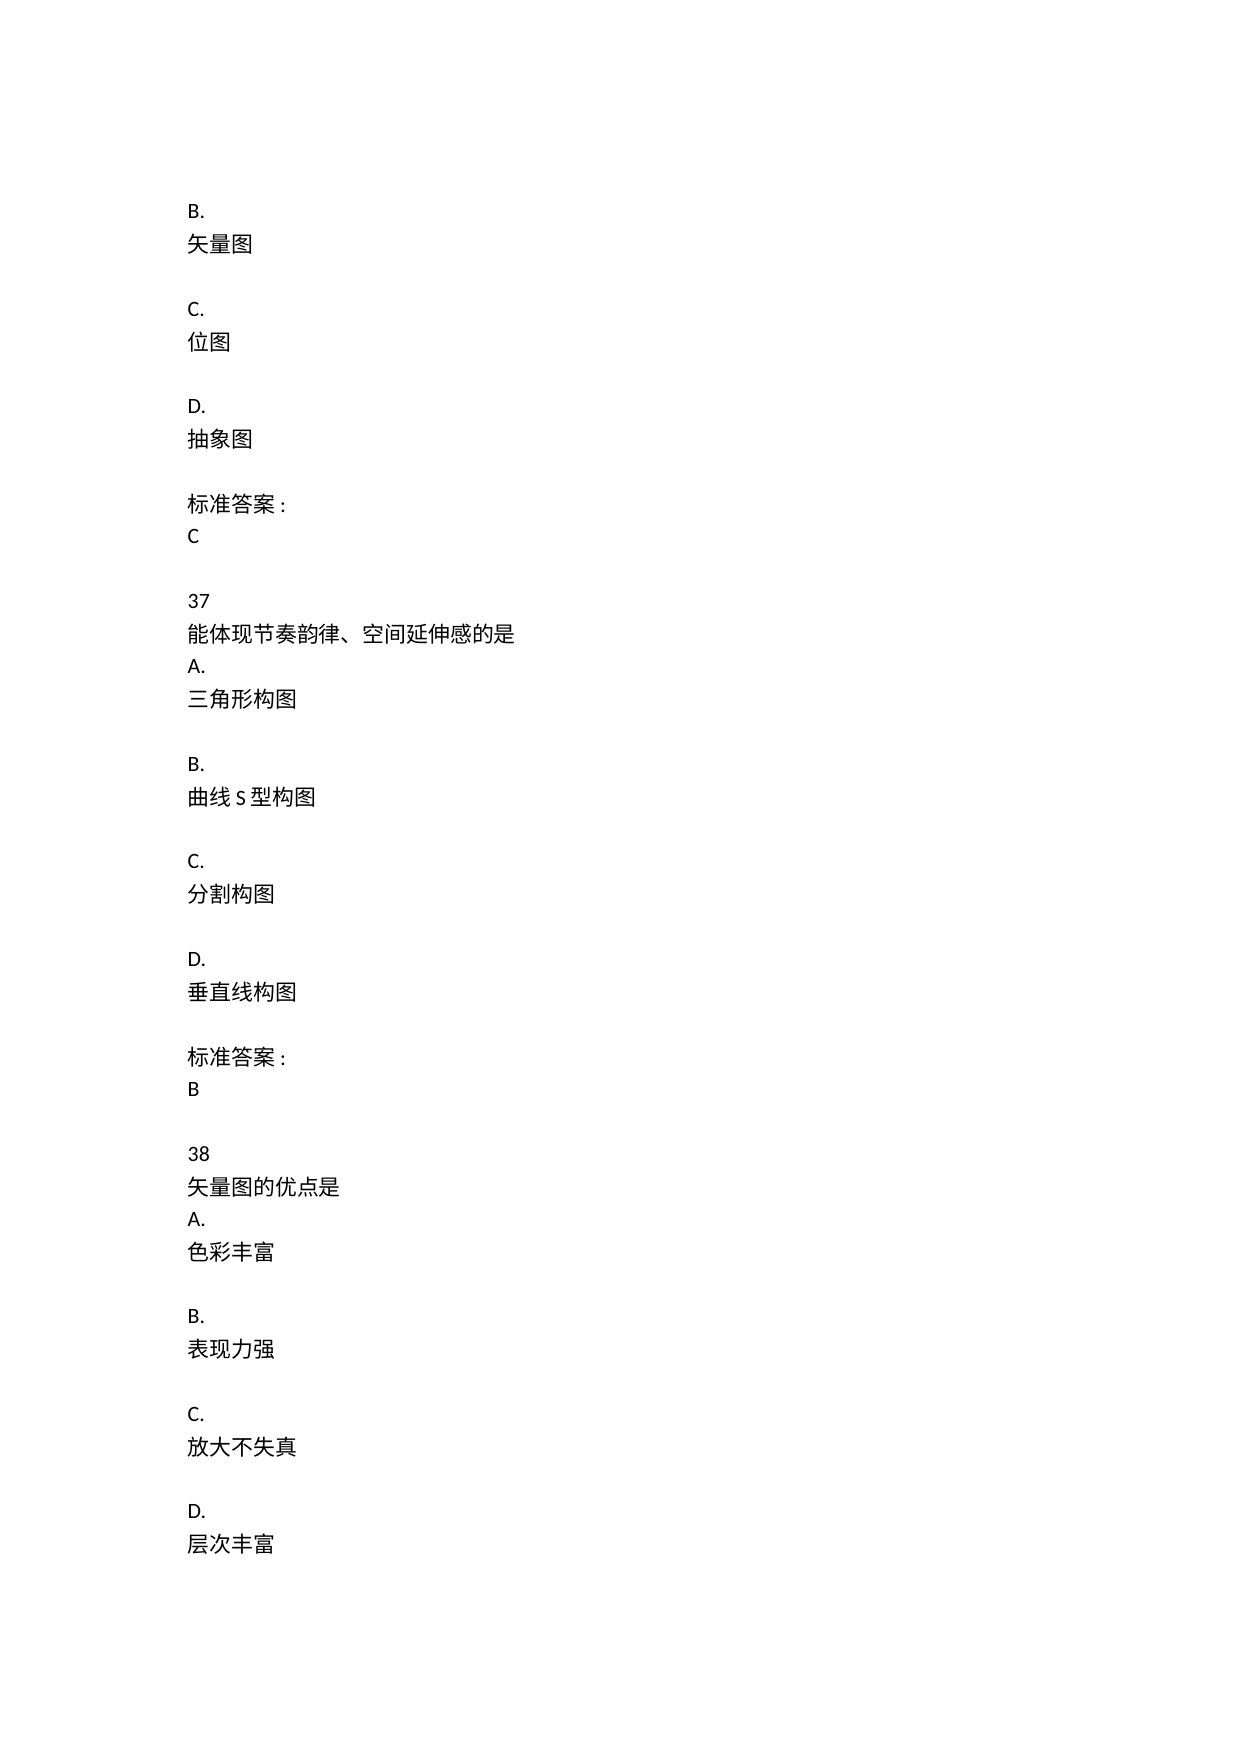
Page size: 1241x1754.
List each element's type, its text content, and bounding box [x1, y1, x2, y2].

text A. [187, 1202, 1053, 1234]
text 37 [187, 584, 1053, 617]
text 垂直线构图 [187, 974, 1053, 1007]
text 表现力强 [187, 1332, 1053, 1364]
text B. [187, 194, 1053, 227]
text D. [187, 942, 1053, 974]
text D. [187, 1494, 1053, 1527]
text B. [187, 747, 1053, 779]
text 抽象图 [187, 422, 1053, 454]
text 矢量图的优点是 [187, 1169, 1053, 1202]
text 色彩丰富 [187, 1234, 1053, 1267]
text 位图 [187, 324, 1053, 357]
text A. [187, 649, 1053, 682]
text B. [187, 1299, 1053, 1332]
text 分割构图 [187, 877, 1053, 909]
text C. [187, 844, 1053, 877]
text 层次丰富 [187, 1527, 1053, 1559]
text D. [187, 389, 1053, 422]
text B [187, 1072, 1053, 1104]
text 标准答案 : [187, 1039, 1053, 1072]
text 三角形构图 [187, 682, 1053, 714]
text C. [187, 292, 1053, 324]
text 放大不失真 [187, 1429, 1053, 1462]
text C [187, 519, 1053, 552]
text 曲线S型构图 [187, 779, 1053, 812]
text 矢量图 [187, 227, 1053, 259]
text C. [187, 1397, 1053, 1429]
text 38 [187, 1137, 1053, 1169]
text 能体现节奏韵律、空间延伸感的是 [187, 617, 1053, 649]
text 标准答案 : [187, 487, 1053, 519]
